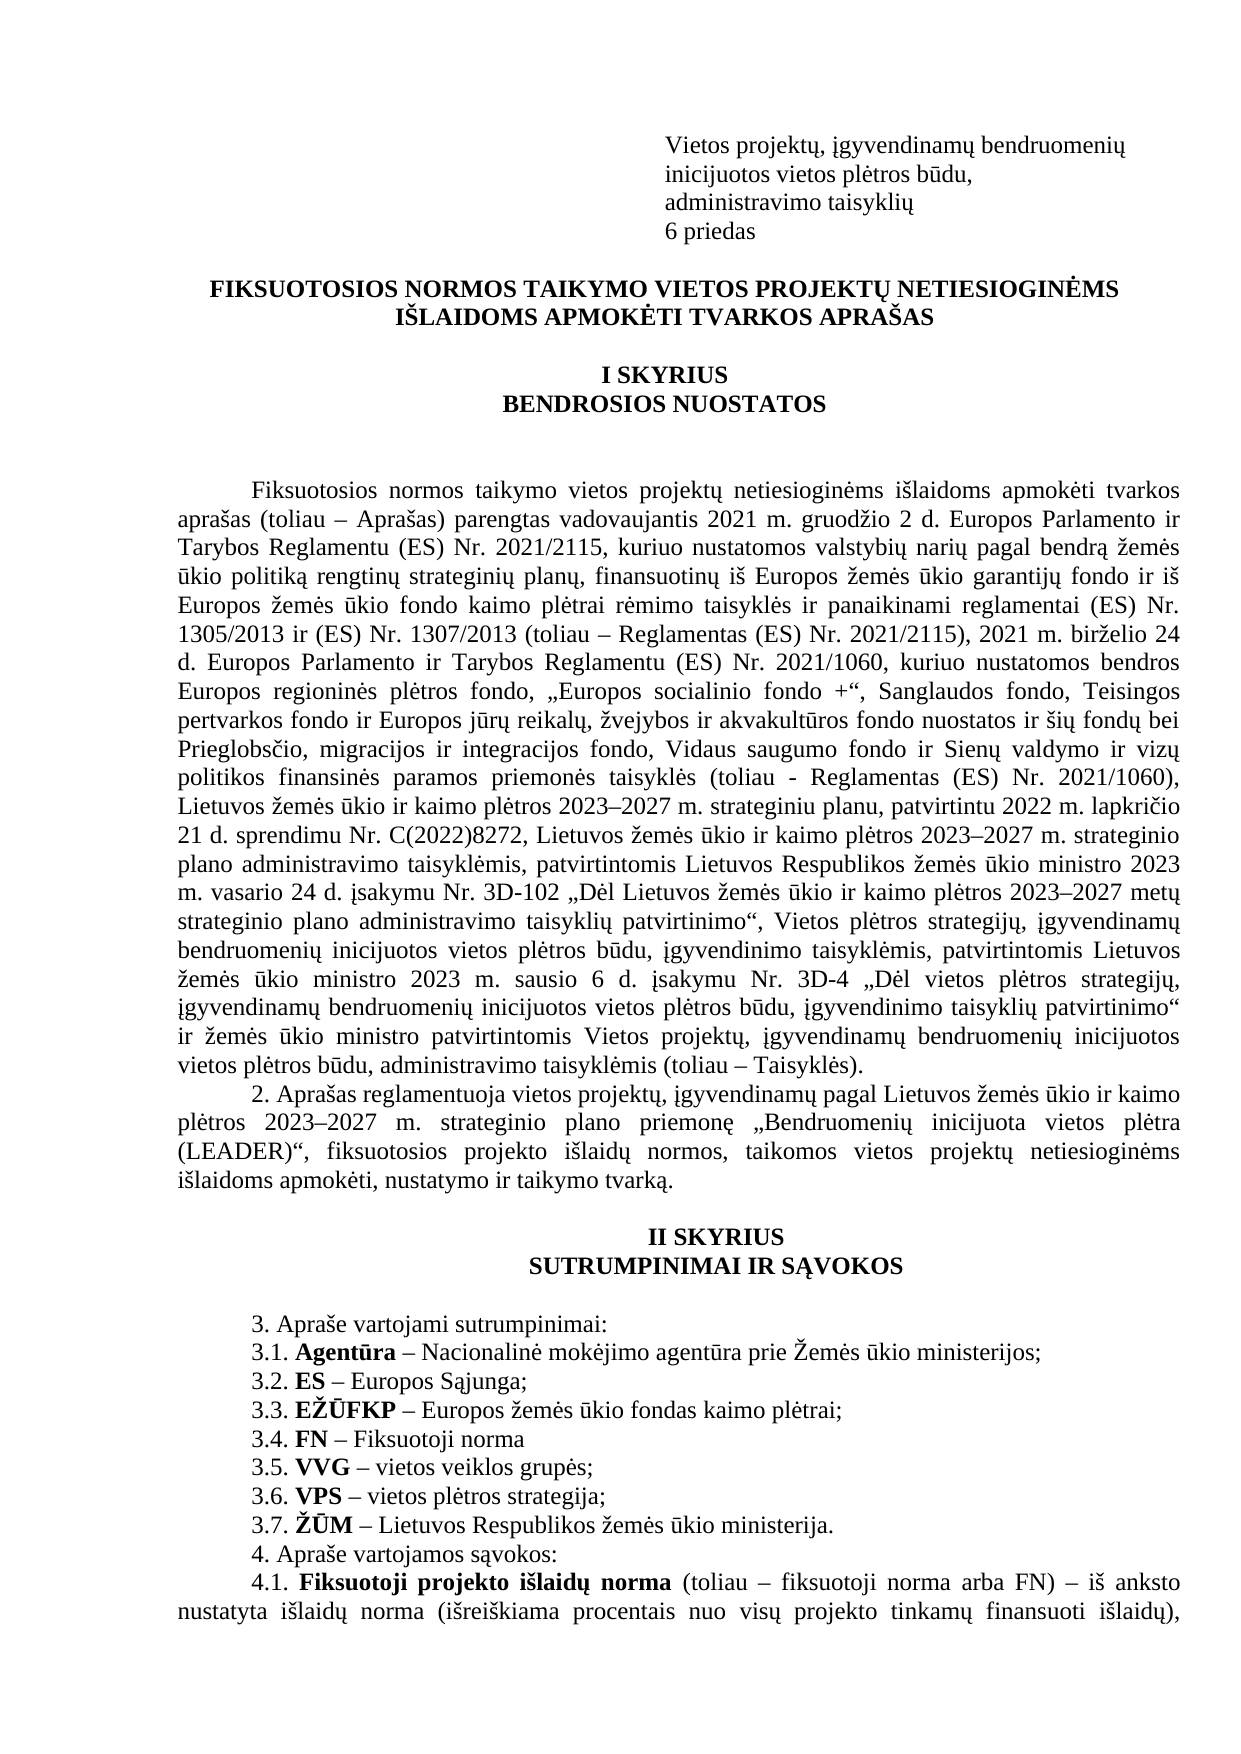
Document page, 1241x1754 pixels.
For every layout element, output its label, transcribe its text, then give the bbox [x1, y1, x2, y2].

text 3.7. ŽŪM – Lietuvos Respublikos žemės ūkio ministerija. [177, 1510, 1181, 1539]
text I SKYRIUS [177, 360, 1152, 389]
text Fiksuotosios normos taikymo vietos projektų netiesioginėms išlaidoms apmokėti tvarkos aprašas (toliau – Aprašas) parengtas vadovaujantis 2021 m. gruodžio 2 d. Europos Parlamento ir Tarybos Reglamentu (ES) Nr. 2021/2115, kuriuo nustatomos valstybių narių pagal bendrą žemės ūkio politiką rengtinų strateginių planų, finansuotinų iš Europos žemės ūkio garantijų fondo ir iš Europos žemės ūkio fondo kaimo plėtrai rėmimo taisyklės ir panaikinami reglamentai (ES) Nr. 1305/2013 ir (ES) Nr. 1307/2013 (toliau – Reglamentas (ES) Nr. 2021/2115), 2021 m. birželio 24 d. Europos Parlamento ir Tarybos Reglamentu (ES) Nr. 2021/1060, kuriuo nustatomos bendros Europos regioninės plėtros fondo, „Europos socialinio fondo +“, Sanglaudos fondo, Teisingos pertvarkos fondo ir Europos jūrų reikalų, žvejybos ir akvakultūros fondo nuostatos ir šių fondų bei Prieglobsčio, migracijos ir integracijos fondo, Vidaus saugumo fondo ir Sienų valdymo ir vizų politikos finansinės paramos priemonės taisyklės (toliau - Reglamentas (ES) Nr. 2021/1060), Lietuvos žemės ūkio ir kaimo plėtros 2023–2027 m. strateginiu planu, patvirtintu 2022 m. lapkričio 21 d. sprendimu Nr. C(2022)8272, Lietuvos žemės ūkio ir kaimo plėtros 2023–2027 m. strateginio plano administravimo taisyklėmis, patvirtintomis Lietuvos Respublikos žemės ūkio ministro 2023 m. vasario 24 d. įsakymu Nr. 3D-102 „Dėl Lietuvos žemės ūkio ir kaimo plėtros 2023–2027 metų strateginio plano administravimo taisyklių patvirtinimo“, Vietos plėtros strategijų, įgyvendinamų bendruomenių inicijuotos vietos plėtros būdu, įgyvendinimo taisyklėmis, patvirtintomis Lietuvos žemės ūkio ministro 2023 m. sausio 6 d. įsakymu Nr. 3D-4 „Dėl vietos plėtros strategijų, įgyvendinamų bendruomenių inicijuotos vietos plėtros būdu, įgyvendinimo taisyklių patvirtinimo“ ir žemės ūkio ministro patvirtintomis Vietos projektų, įgyvendinamų bendruomenių inicijuotos vietos plėtros būdu, administravimo taisyklėmis (toliau – Taisyklės). [177, 475, 1181, 1079]
text II SKYRIUS [177, 1222, 1181, 1251]
text 4. Apraše vartojamos sąvokos: [177, 1539, 1181, 1567]
text 6 priedas [664, 216, 1152, 245]
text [177, 1567, 1181, 1625]
text BENDROSIOS NUOSTATOS [177, 389, 1152, 417]
text SUTRUMPINIMAI IR SĄVOKOS [177, 1251, 1181, 1280]
text 3.1. Agentūra – Nacionalinė mokėjimo agentūra prie Žemės ūkio ministerijos; [177, 1337, 1181, 1366]
text 2. Aprašas reglamentuoja vietos projektų, įgyvendinamų pagal Lietuvos žemės ūkio ir kaimo plėtros 2023–2027 m. strateginio plano priemonę „Bendruomenių inicijuota vietos plėtra (LEADER)“, fiksuotosios projekto išlaidų normos, taikomos vietos projektų netiesioginėms išlaidoms apmokėti, nustatymo ir taikymo tvarką. [177, 1079, 1181, 1194]
text 3.5. VVG – vietos veiklos grupės; [177, 1452, 1181, 1481]
text 3. Apraše vartojami sutrumpinimai: [177, 1309, 1181, 1337]
text inicijuotos vietos plėtros būdu, [664, 159, 1152, 187]
text 3.2. ES – Europos Sąjunga; [177, 1366, 1181, 1395]
text Vietos projektų, įgyvendinamų bendruomenių [664, 130, 1152, 159]
text 3.3. EŽŪFKP – Europos žemės ūkio fondas kaimo plėtrai; [177, 1395, 1181, 1424]
text 3.4. FN – Fiksuotoji norma [177, 1424, 1181, 1452]
text 3.6. VPS – vietos plėtros strategija; [177, 1481, 1181, 1510]
text FIKSUOTOSIOS NORMOS TAIKYMO VIETOS PROJEKTŲ NETIESIOGINĖMS IŠLAIDOMS APMOKĖTI TVARKOS APRAŠAS [177, 274, 1152, 331]
text administravimo taisyklių [664, 187, 1152, 216]
